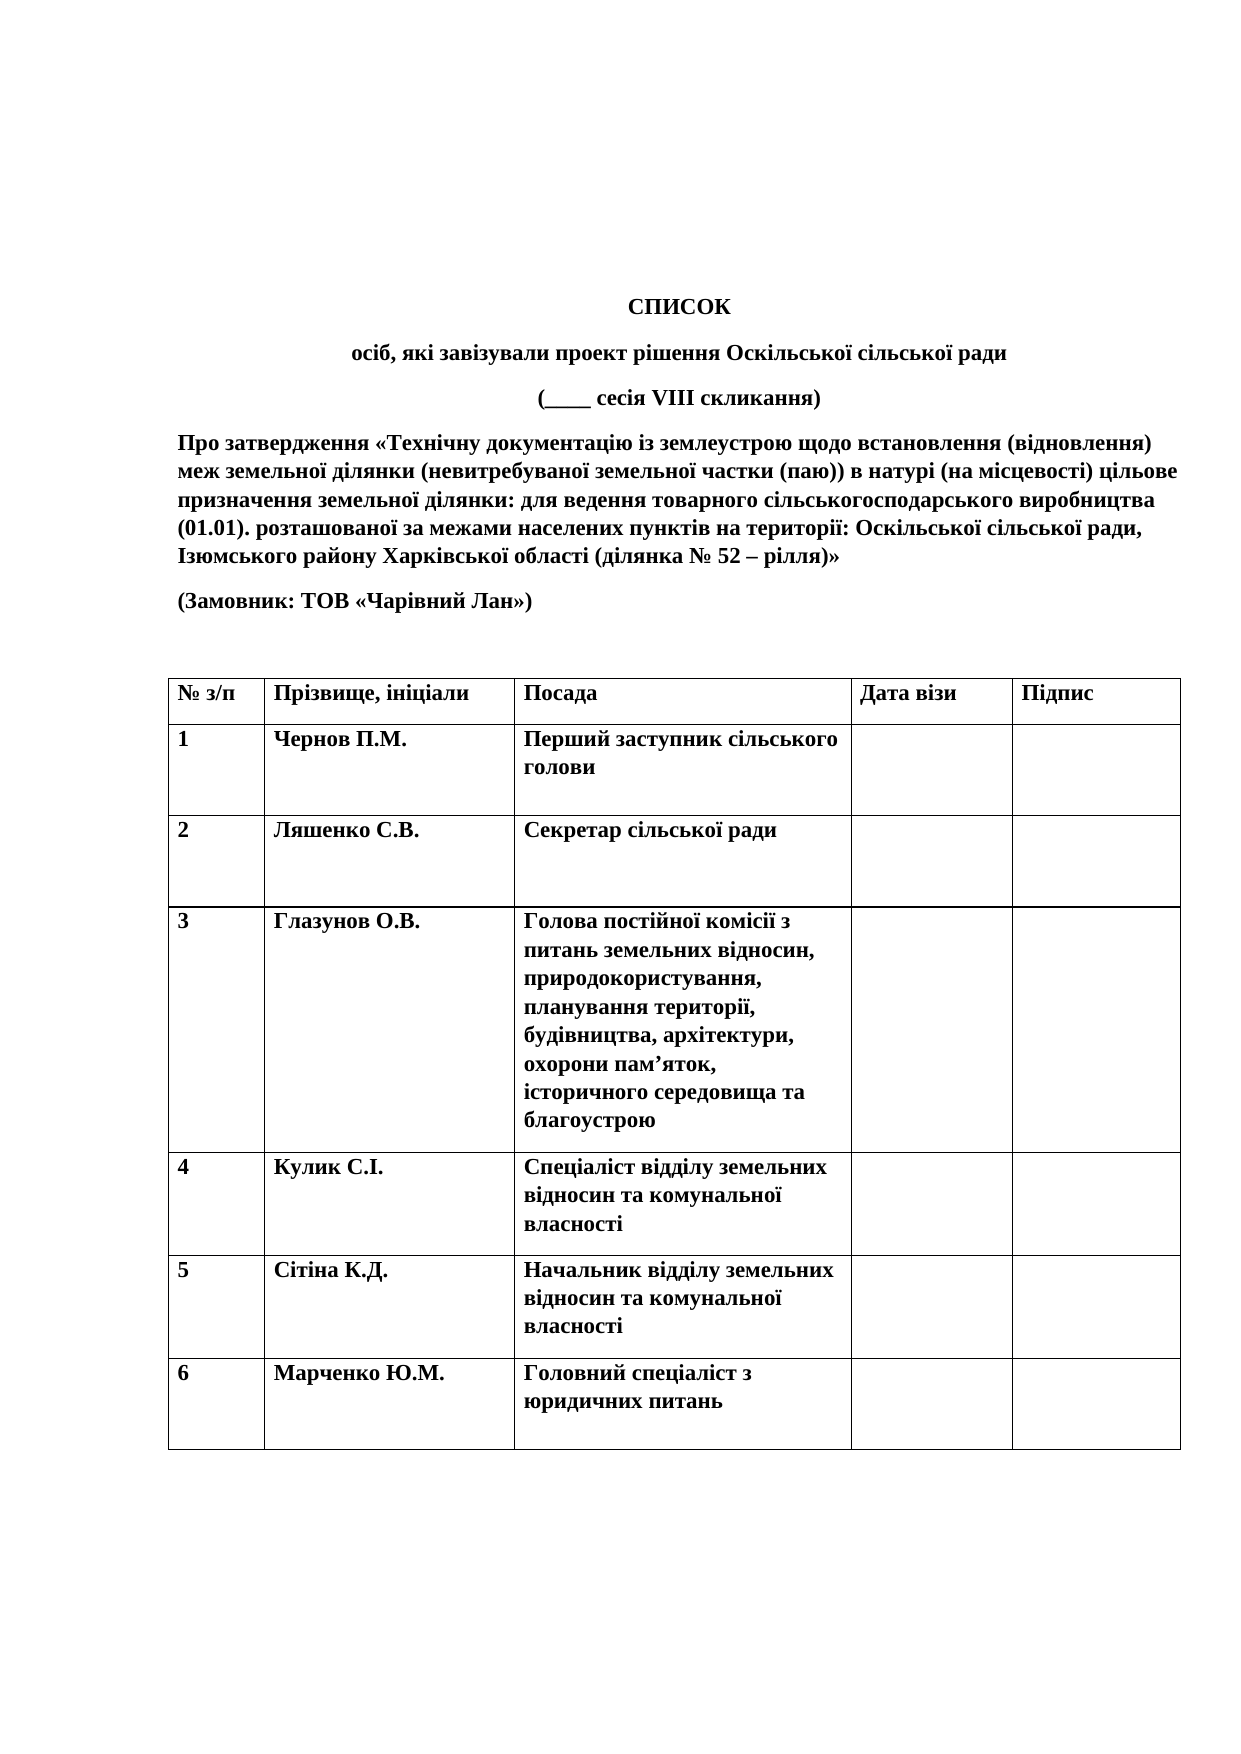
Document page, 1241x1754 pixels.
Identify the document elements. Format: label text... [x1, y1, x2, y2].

table_cell Спеціаліст відділу земельних відносин та комунальної власності [515, 1153, 851, 1255]
table_cell [1013, 1359, 1180, 1449]
table_header № з/п [169, 679, 264, 724]
table_cell [852, 816, 1012, 906]
table_header Підпис [1013, 679, 1180, 724]
table_cell Глазунов О.В. [265, 908, 514, 1152]
table_cell 1 [169, 725, 264, 815]
table_cell Кулик С.І. [265, 1153, 514, 1255]
table_header Прізвище, ініціали [265, 679, 514, 724]
table_cell [1013, 1256, 1180, 1358]
table_cell [852, 1256, 1012, 1358]
table_header Посада [515, 679, 851, 724]
table_cell Голова постійної комісії з питань земельних відносин, природокористування, планування території, будівництва, архітектури, охорони пам’яток, історичного середовища та благоустрою [515, 908, 851, 1152]
table_cell 6 [169, 1359, 264, 1449]
table_cell [852, 1359, 1012, 1449]
table_cell [852, 908, 1012, 1152]
table_cell [1013, 816, 1180, 906]
text (____ сесія VIІІ скликання) [177, 384, 1181, 410]
table_cell Секретар сільської ради [515, 816, 851, 906]
table_cell 4 [169, 1153, 264, 1255]
text (Замовник: ТОВ «Чарівний Лан») [177, 588, 1181, 614]
text Про затвердження «Технічну документацію із землеустрою щодо встановлення (відновлення) меж земельної ділянки (невитребуваної земельної частки (паю)) в натурі (на місцевості) цільове призначення земельної ділянки: для ведення товарного сільськогосподарського виробництва (01.01). розташованої за межами населених пунктів на території: Оскільської сільської ради, Ізюмського району Харківської області (ділянка № 52 – рілля)» [177, 429, 1181, 569]
text осіб, які завізували проект рішення Оскільської сільської ради [177, 338, 1181, 365]
table_cell Ляшенко С.В. [265, 816, 514, 906]
text СПИСОК [177, 293, 1181, 320]
table_cell 5 [169, 1256, 264, 1358]
table_cell Начальник відділу земельних відносин та комунальної власності [515, 1256, 851, 1358]
table_header Дата візи [852, 679, 1012, 724]
table_cell [1013, 1153, 1180, 1255]
table_cell [852, 1153, 1012, 1255]
table_cell Сітіна К.Д. [265, 1256, 514, 1358]
table_cell 2 [169, 816, 264, 906]
table_cell [852, 725, 1012, 815]
table_cell Перший заступник сільського голови [515, 725, 851, 815]
table_cell 3 [169, 908, 264, 1152]
table_cell Марченко Ю.М. [265, 1359, 514, 1449]
table_cell Головний спеціаліст з юридичних питань [515, 1359, 851, 1449]
table_cell [1013, 908, 1180, 1152]
table_cell [1013, 725, 1180, 815]
table_cell Чернов П.М. [265, 725, 514, 815]
